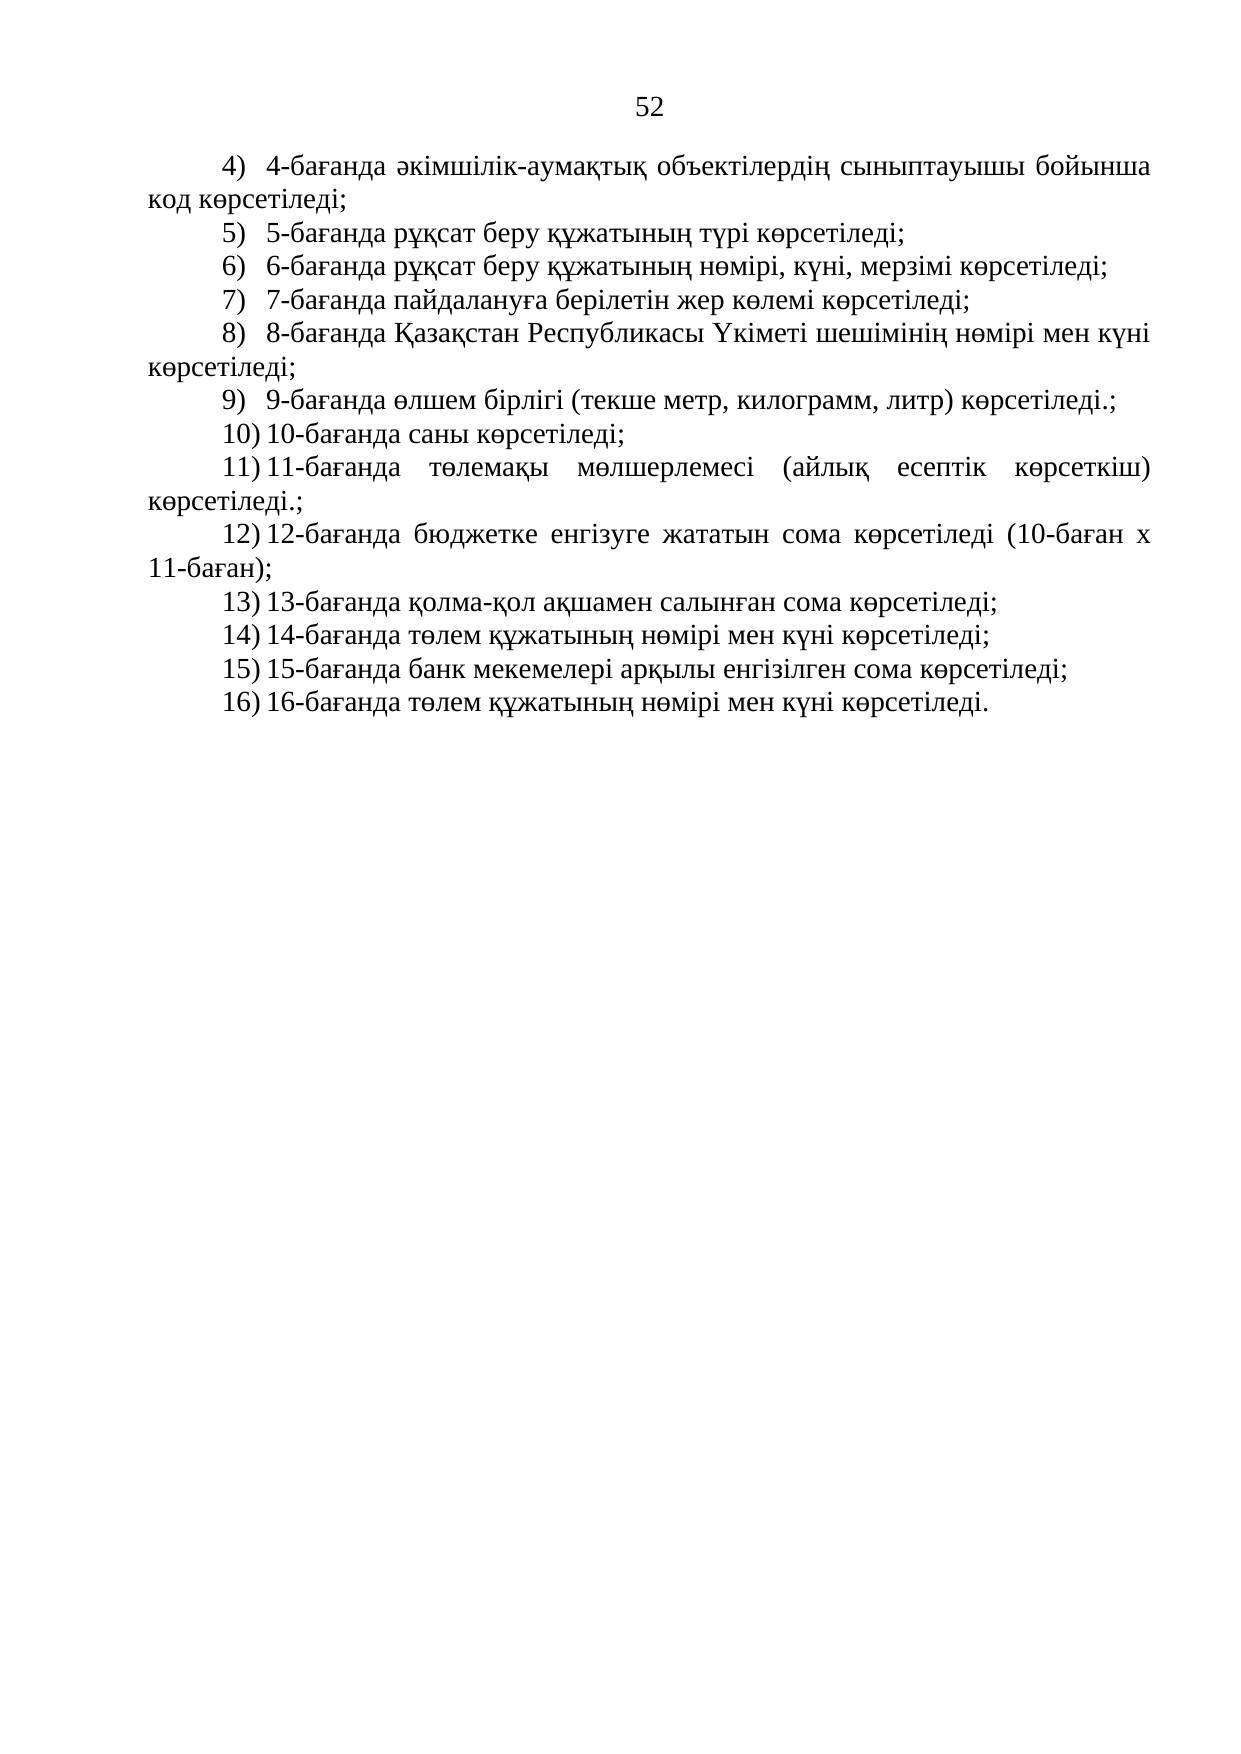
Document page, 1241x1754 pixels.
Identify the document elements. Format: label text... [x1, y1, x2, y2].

list 4-бағанда әкімшілік-аумақтық объектілердің сыныптауышы бойынша код көрсетіледі; [148, 148, 1152, 215]
list 6-бағанда рұқсат беру құжатының нөмірі, күні, мерзімі көрсетіледі; [148, 248, 1152, 282]
list 11-бағанда төлемақы мөлшерлемесі (айлық есептік көрсеткіш) көрсетіледі.; [148, 449, 1152, 517]
list 10-бағанда саны көрсетіледі; [148, 416, 1152, 449]
list 16-бағанда төлем құжатының нөмірі мен күні көрсетіледі. [148, 684, 1152, 718]
list 8-бағанда Қазақстан Республикасы Үкіметі шешімінің нөмірі мен күні көрсетіледі; [148, 315, 1152, 382]
list 9-бағанда өлшем бірлігі (текше метр, килограмм, литр) көрсетіледі.; [148, 382, 1152, 416]
list 15-бағанда банк мекемелері арқылы енгізілген сома көрсетіледі; [148, 651, 1152, 684]
list 13-бағанда қолма-қол ақшамен салынған сома көрсетіледі; [148, 584, 1152, 617]
list 12-бағанда бюджетке енгізуге жататын сома көрсетіледі (10-баған х 11-баған); [148, 517, 1152, 584]
list 14-бағанда төлем құжатының нөмірі мен күні көрсетіледі; [148, 617, 1152, 651]
list 7-бағанда пайдалануға берілетін жер көлемі көрсетіледі; [148, 282, 1152, 315]
list 5-бағанда рұқсат беру құжатының түрі көрсетіледі; [148, 215, 1152, 248]
